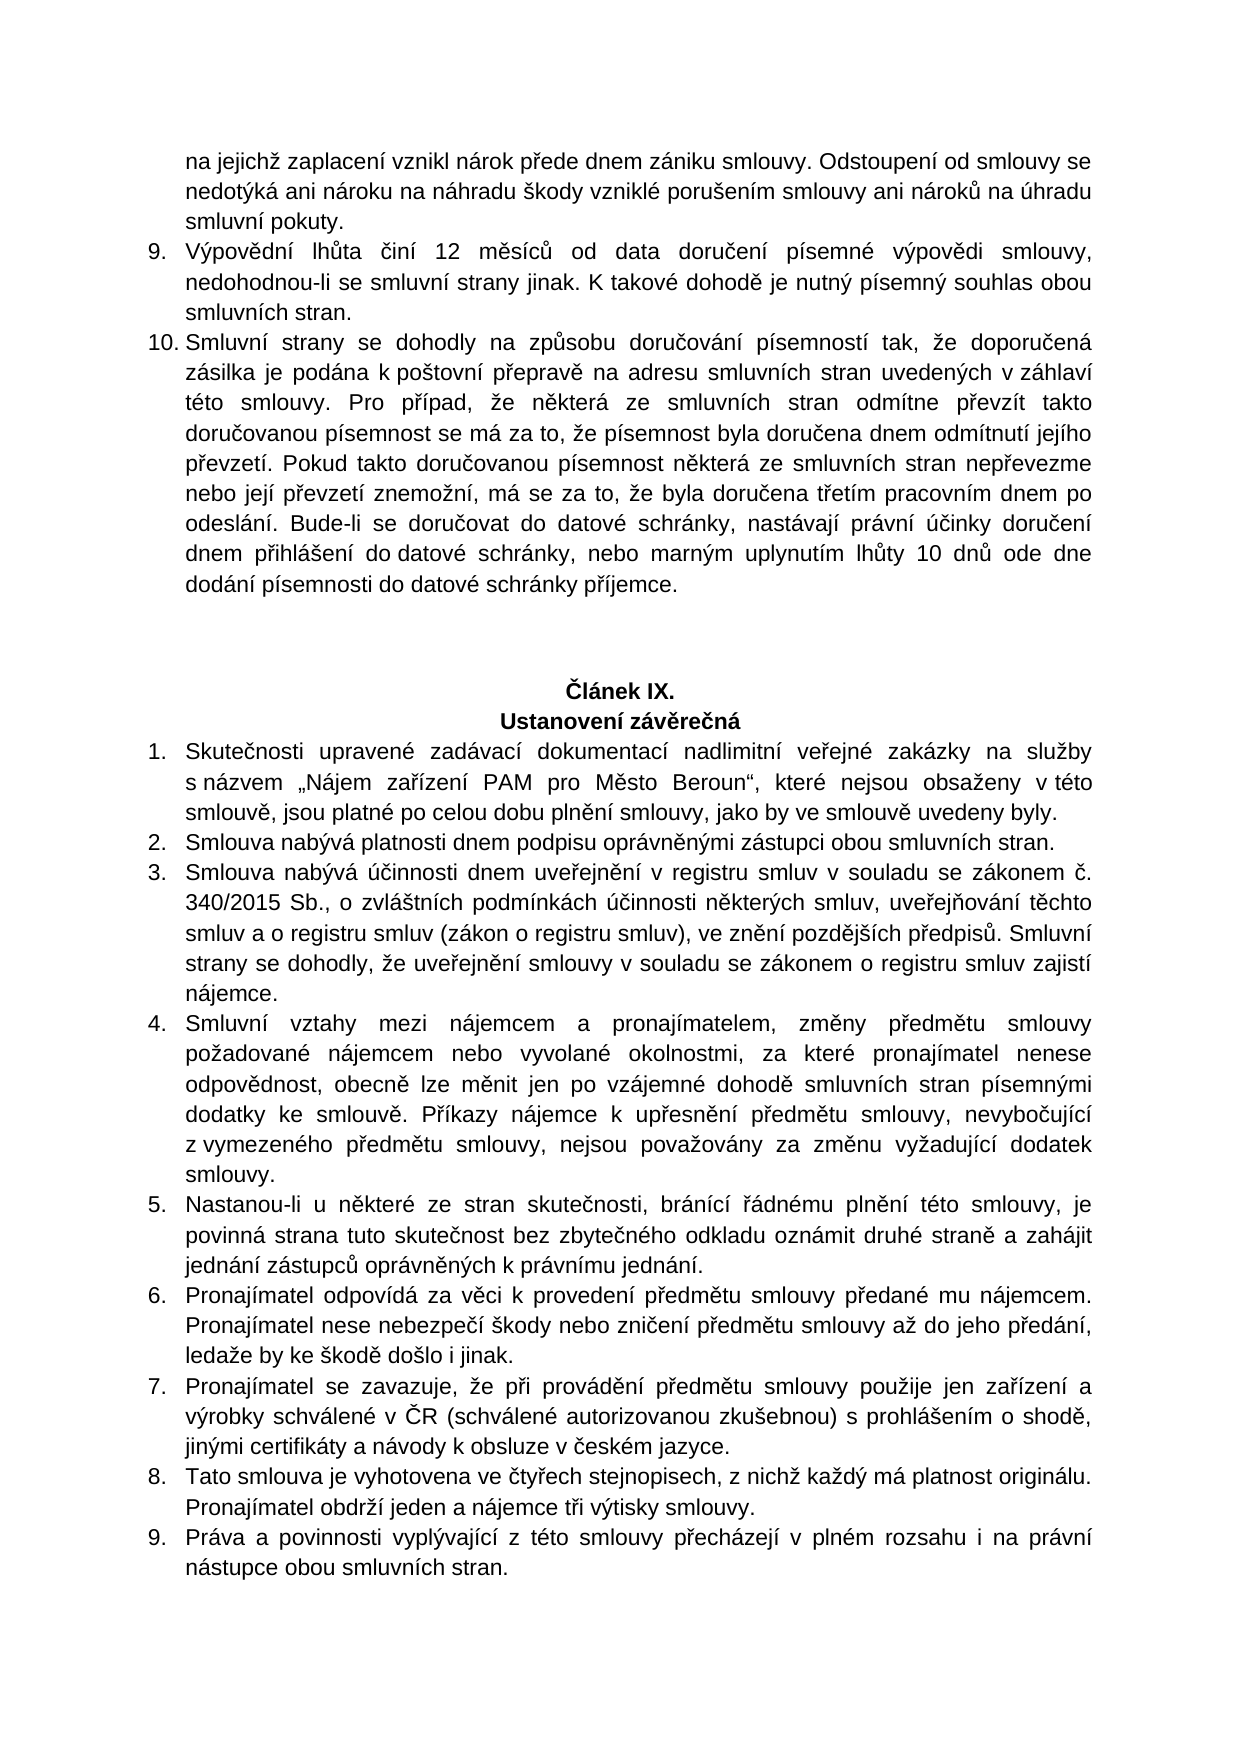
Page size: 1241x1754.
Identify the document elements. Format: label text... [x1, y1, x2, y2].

list Smlouva nabývá účinnosti dnem uveřejnění v registru smluv v souladu se zákonem č. 340/2015 Sb., o zvláštních podmínkách účinnosti některých smluv, uveřejňování těchto smluv a o registru smluv (zákon o registru smluv), ve znění pozdějších předpisů. Smluvní strany se dohodly, že uveřejnění smlouvy v souladu se zákonem o registru smluv zajistí nájemce. [148, 859, 1093, 1006]
list Nastanou-li u některé ze stran skutečnosti, bránící řádnému plnění této smlouvy, je povinná strana tuto skutečnost bez zbytečného odkladu oznámit druhé straně a zahájit jednání zástupců oprávněných k právnímu jednání. [148, 1191, 1093, 1278]
list Tato smlouva je vyhotovena ve čtyřech stejnopisech, z nichž každý má platnost originálu. Pronajímatel obdrží jeden a nájemce tři výtisky smlouvy. [148, 1463, 1093, 1520]
list Práva a povinnosti vyplývající z této smlouvy přecházejí v plném rozsahu i na právní nástupce obou smluvních stran. [148, 1524, 1093, 1580]
list Smluvní strany se dohodly na způsobu doručování písemností tak, že doporučená zásilka je podána k poštovní přepravě na adresu smluvních stran uvedených v záhlaví této smlouvy. Pro případ, že některá ze smluvních stran odmítne převzít takto doručovanou písemnost se má za to, že písemnost byla doručena dnem odmítnutí jejího převzetí. Pokud takto doručovanou písemnost některá ze smluvních stran nepřevezme nebo její převzetí znemožní, má se za to, že byla doručena třetím pracovním dnem po odeslání. Bude-li se doručovat do datové schránky, nastávají právní účinky doručení dnem přihlášení do datové schránky, nebo marným uplynutím lhůty 10 dnů ode dne dodání písemnosti do datové schránky příjemce. [148, 329, 1093, 597]
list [148, 148, 1093, 234]
list Pronajímatel odpovídá za věci k provedení předmětu smlouvy předané mu nájemcem. Pronajímatel nese nebezpečí škody nebo zničení předmětu smlouvy až do jeho předání, ledaže by ke škodě došlo i jinak. [148, 1282, 1093, 1369]
list Skutečnosti upravené zadávací dokumentací nadlimitní veřejné zakázky na služby s názvem „Nájem zařízení PAM pro Město Beroun“, které nejsou obsaženy v této smlouvě, jsou platné po celou dobu plnění smlouvy, jako by ve smlouvě uvedeny byly. [148, 738, 1093, 825]
subtitle Ustanovení závěrečná [148, 708, 1093, 734]
list Smlouva nabývá platnosti dnem podpisu oprávněnými zástupci obou smluvních stran. [148, 829, 1093, 855]
list Pronajímatel se zavazuje, že při provádění předmětu smlouvy použije jen zařízení a výrobky schválené v ČR (schválené autorizovanou zkušebnou) s prohlášením o shodě, jinými certifikáty a návody k obsluze v českém jazyce. [148, 1373, 1093, 1459]
list Smluvní vztahy mezi nájemcem a pronajímatelem, změny předmětu smlouvy požadované nájemcem nebo vyvolané okolnostmi, za které pronajímatel nenese odpovědnost, obecně lze měnit jen po vzájemné dohodě smluvních stran písemnými dodatky ke smlouvě. Příkazy nájemce k upřesnění předmětu smlouvy, nevybočující z vymezeného předmětu smlouvy, nejsou považovány za změnu vyžadující dodatek smlouvy. [148, 1010, 1093, 1187]
subtitle Článek IX. [148, 678, 1093, 704]
list Výpovědní lhůta činí 12 měsíců od data doručení písemné výpovědi smlouvy, nedohodnou-li se smluvní strany jinak. K takové dohodě je nutný písemný souhlas obou smluvních stran. [148, 238, 1093, 325]
